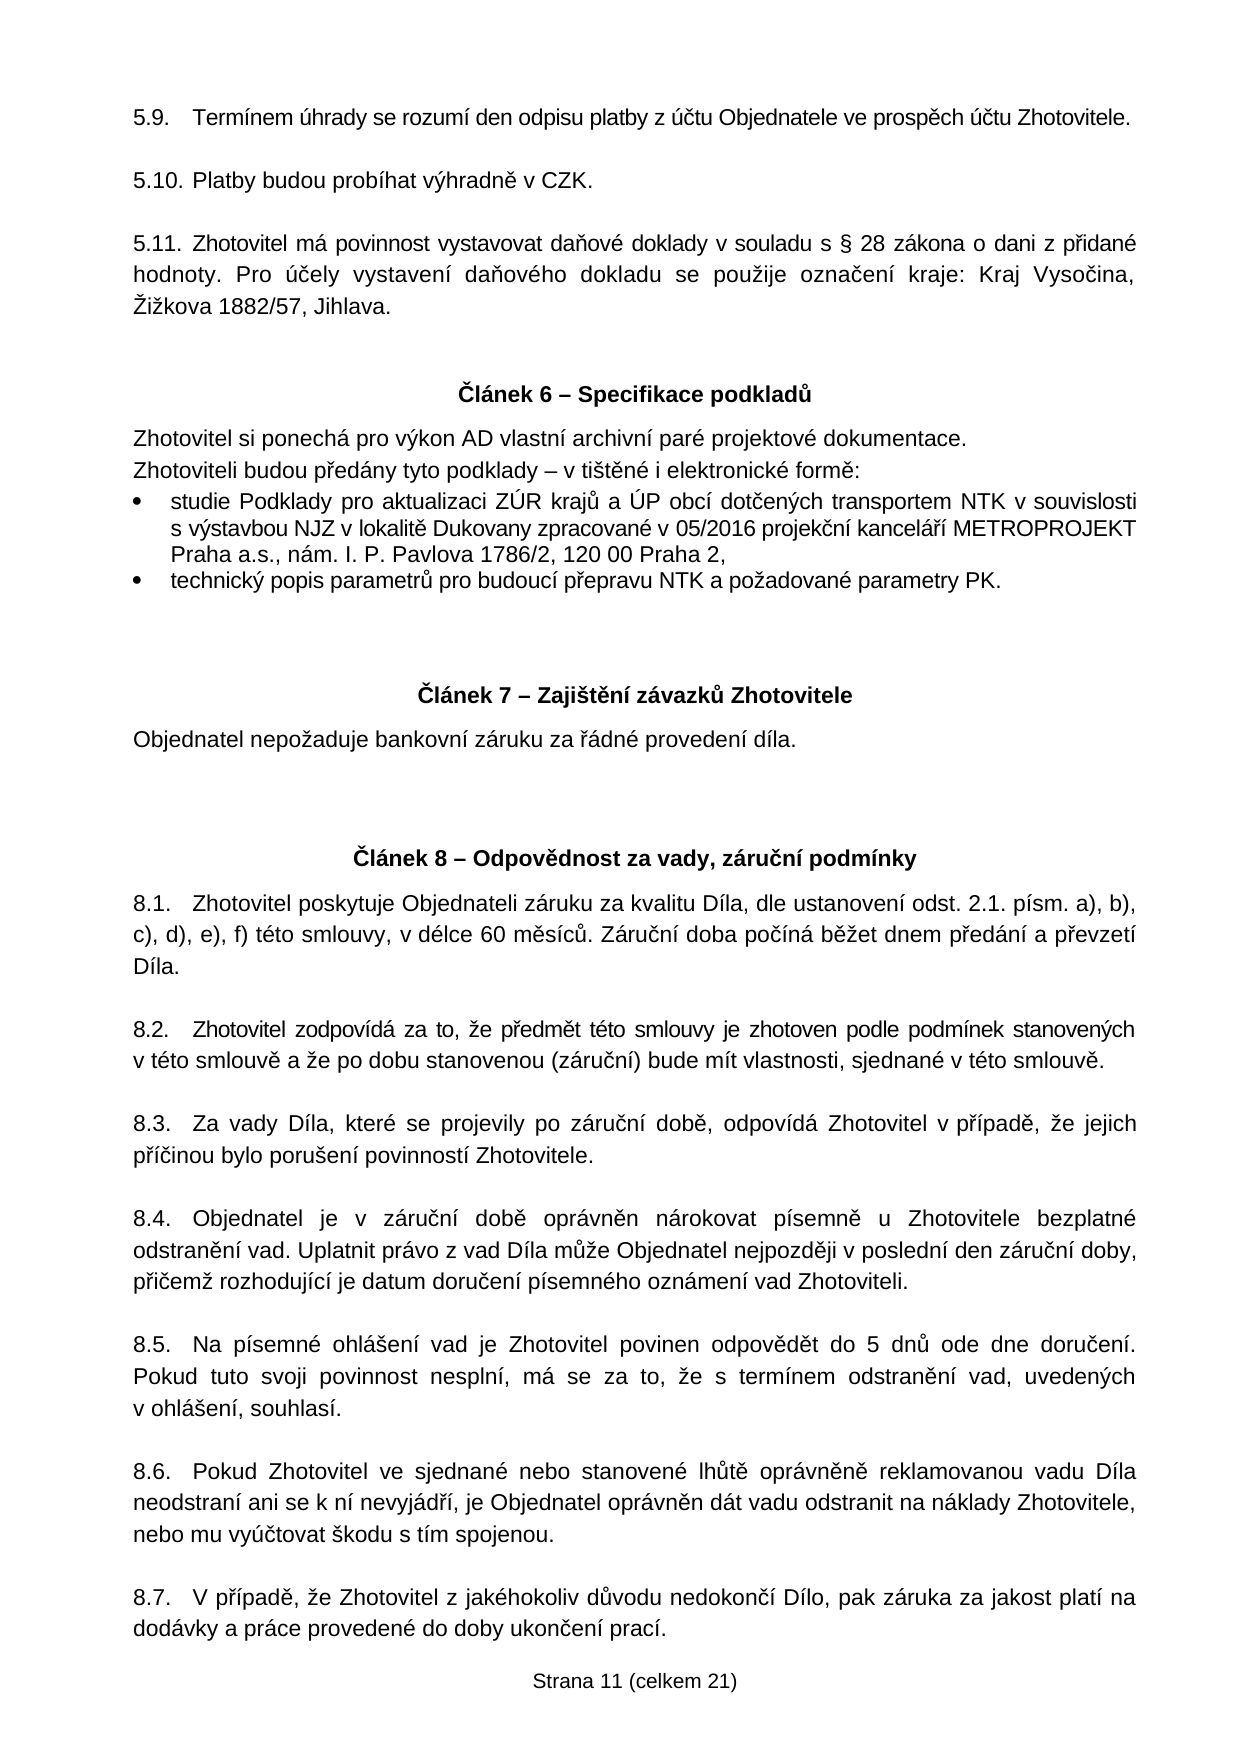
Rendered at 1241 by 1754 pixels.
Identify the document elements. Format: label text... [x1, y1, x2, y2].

list Termínem úhrady se rozumí den odpisu platby z účtu Objednatele ve prospěch účtu Zhotovitele. [133, 103, 1137, 130]
list studie Podklady pro aktualizaci ZÚR krajů a ÚP obcí dotčených transportem NTK v souvislosti s výstavbou NJZ v lokalitě Dukovany zpracované v 05/2016 projekční kanceláří METROPROJEKT Praha a.s., nám. I. P. Pavlova 1786/2, 120 00 Praha 2, [133, 488, 1137, 567]
list Objednatel je v záruční době oprávněn nárokovat písemně u Zhotovitele bezplatné odstranění vad. Uplatnit právo z vad Díla může Objednatel nejpozději v poslední den záruční doby, přičemž rozhodující je datum doručení písemného oznámení vad Zhotoviteli. [133, 1205, 1137, 1294]
text Článek 7 – Zajištění závazků Zhotovitele [133, 682, 1137, 708]
list Za vady Díla, které se projevily po záruční době, odpovídá Zhotovitel v případě, že jejich příčinou bylo porušení povinností Zhotovitele. [133, 1110, 1137, 1168]
list V případě, že Zhotovitel z jakéhokoliv důvodu nedokončí Dílo, pak záruka za jakost platí na dodávky a práce provedené do doby ukončení prací. [133, 1584, 1137, 1642]
list Zhotovitel poskytuje Objednateli záruku za kvalitu Díla, dle ustanovení odst. 2.1. písm. a), b), c), d), e), f) této smlouvy, v délce 60 měsíců. Záruční doba počíná běžet dnem předání a převzetí Díla. [133, 889, 1137, 979]
list Zhotovitel zodpovídá za to, že předmět této smlouvy je zhotoven podle podmínek stanovených v této smlouvě a že po dobu stanovenou (záruční) bude mít vlastnosti, sjednané v této smlouvě. [133, 1016, 1137, 1074]
list Pokud Zhotovitel ve sjednané nebo stanovené lhůtě oprávněně reklamovanou vadu Díla neodstraní ani se k ní nevyjádří, je Objednatel oprávněn dát vadu odstranit na náklady Zhotovitele, nebo mu vyúčtovat škodu s tím spojenou. [133, 1458, 1137, 1547]
text Článek 8 – Odpovědnost za vady, záruční podmínky [133, 845, 1137, 872]
list Platby budou probíhat výhradně v CZK. [133, 167, 1137, 193]
text Zhotoviteli budou předány tyto podklady – v tištěné i elektronické formě: [133, 457, 1137, 483]
list Zhotovitel má povinnost vystavovat daňové doklady v souladu s § 28 zákona o dani z přidané hodnoty. Pro účely vystavení daňového dokladu se použije označení kraje: Kraj Vysočina, Žižkova 1882/57, Jihlava. [133, 230, 1137, 319]
text Zhotovitel si ponechá pro výkon AD vlastní archivní paré projektové dokumentace. [133, 425, 1137, 451]
list technický popis parametrů pro budoucí přepravu NTK a požadované parametry PK. [133, 567, 1137, 593]
text Objednatel nepožaduje bankovní záruku za řádné provedení díla. [133, 726, 1137, 752]
list Na písemné ohlášení vad je Zhotovitel povinen odpovědět do 5 dnů ode dne doručení. Pokud tuto svoji povinnost nesplní, má se za to, že s termínem odstranění vad, uvedených v ohlášení, souhlasí. [133, 1331, 1137, 1421]
text Článek 6 – Specifikace podkladů [133, 381, 1137, 407]
